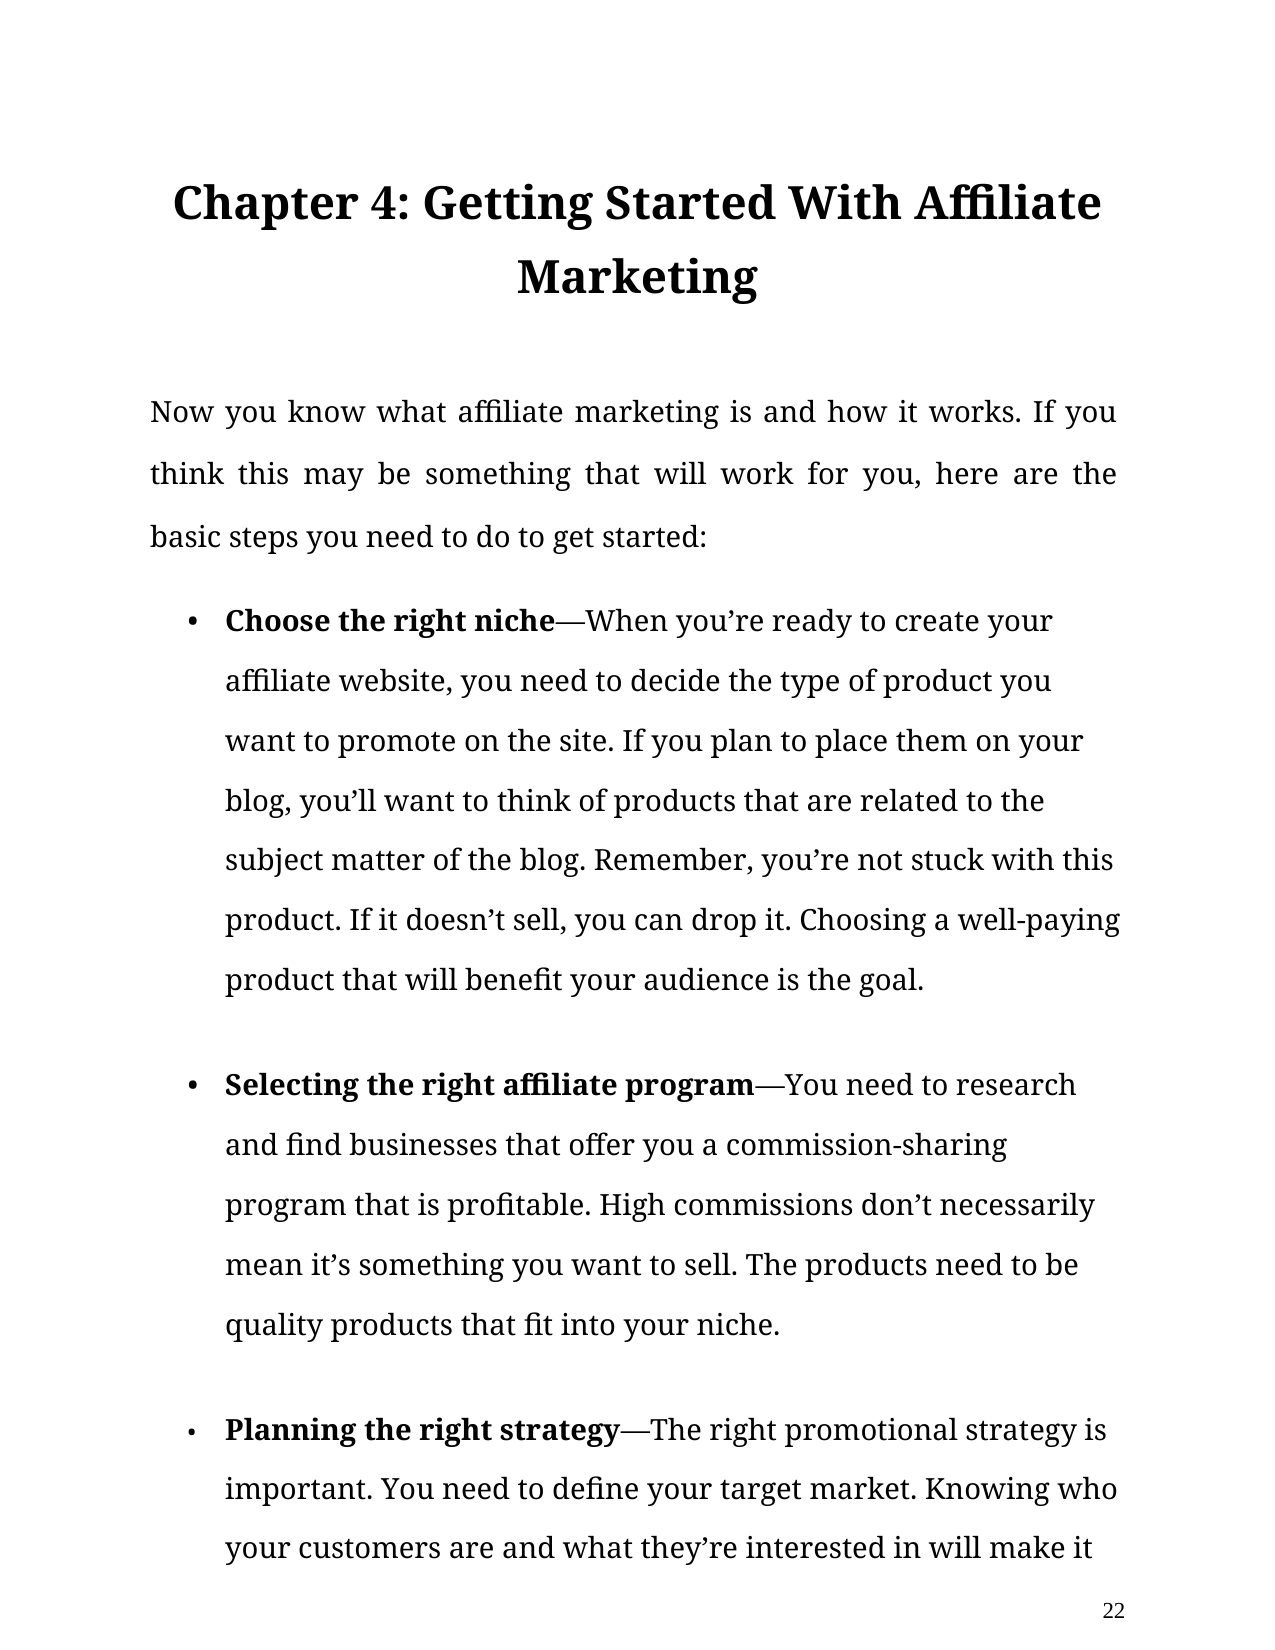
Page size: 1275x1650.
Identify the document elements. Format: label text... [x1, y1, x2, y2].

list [187, 1409, 1123, 1567]
list Selecting the right affiliate program—You need to research and find businesses that offer you a commission-sharing program that is profitable. High commissions don’t necessarily mean it’s something you want to sell. The products need to be quality products that fit into your niche. [187, 1064, 1121, 1344]
text Now you know what affiliate marketing is and how it works. If you think this may be something that will work for you, here are the basic steps you need to do to get started: [150, 391, 1119, 556]
list Choose the right niche—When you’re ready to create your affiliate website, you need to decide the type of product you want to promote on the site. If you plan to place them on your blog, you’ll want to think of products that are related to the subject matter of the blog. Remember, you’re not stuck with this product. If it doesn’t sell, you can drop it. Choosing a well-paying product that will benefit your audience is the goal. [187, 600, 1125, 999]
text Chapter 4: Getting Started With Affiliate Marketing [150, 171, 1124, 307]
